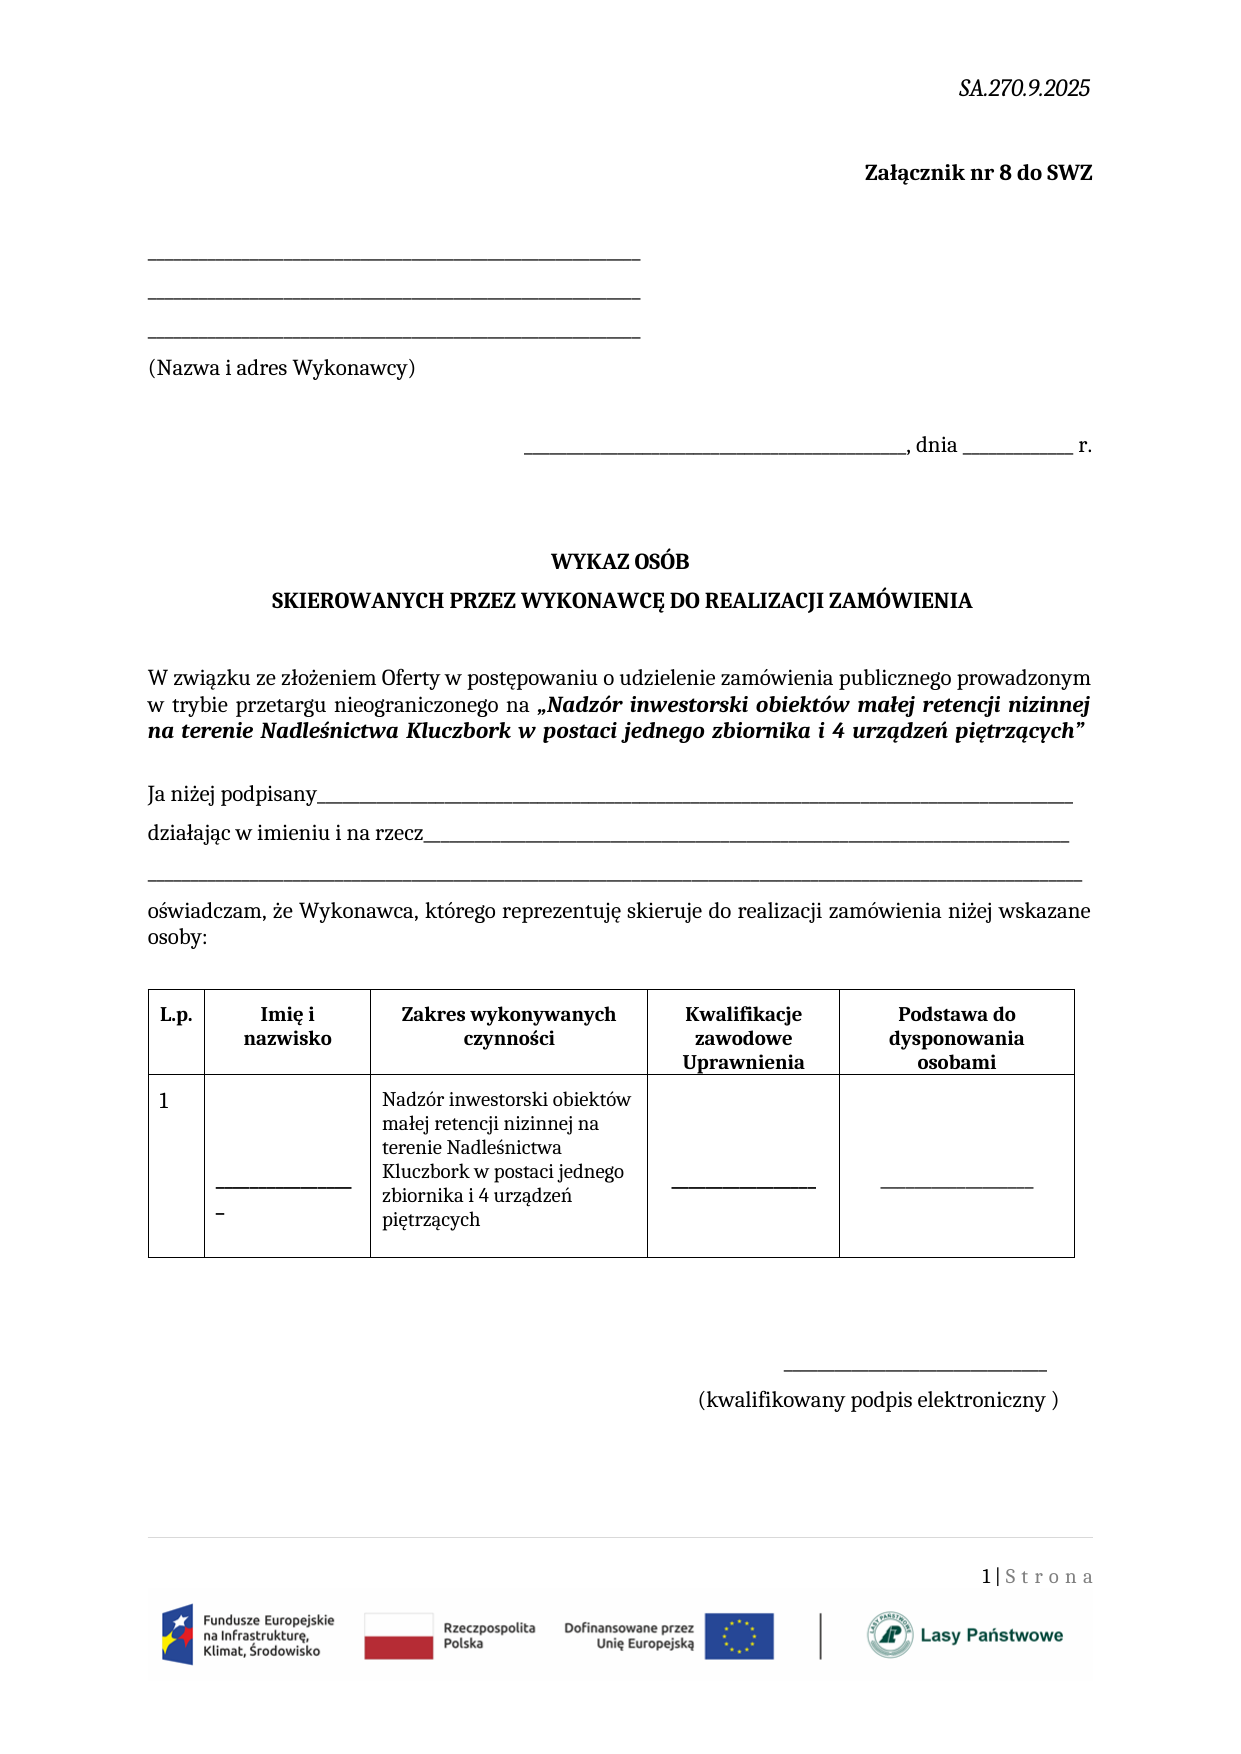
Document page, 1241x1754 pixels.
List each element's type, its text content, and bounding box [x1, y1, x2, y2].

text Załącznik nr 8 do SWZ [148, 160, 1093, 186]
table_header Podstawa do dysponowania osobami [840, 990, 1074, 1074]
table_header Kwalifikacje zawodowe Uprawnienia [648, 990, 839, 1074]
text działając w imieniu i na rzecz____________________________________________________________________________ [148, 820, 1093, 846]
text W związku ze złożeniem Oferty w postępowaniu o udzielenie zamówienia publicznego prowadzonym w trybie przetargu nieograniczonego na „Nadzór inwestorski obiektów małej retencji nizinnej na terenie Nadleśnictwa Kluczbork w postaci jednego zbiornika i 4 urządzeń piętrzących” [148, 665, 1093, 768]
text oświadczam, że Wykonawca, którego reprezentuję skieruje do realizacji zamówienia niżej wskazane osoby: [148, 897, 1093, 950]
table_header Imię i nazwisko [205, 990, 370, 1074]
text WYKAZ OSÓB [148, 549, 1093, 575]
text _____________________________________________, dnia _____________ r. [148, 432, 1093, 458]
text __________________________________________________________ [148, 238, 1093, 264]
text __________________________________________________________ [148, 277, 1093, 303]
table_cell __________________ [840, 1075, 1074, 1257]
table_header L.p. [149, 990, 204, 1074]
table_cell _________________ [648, 1075, 839, 1257]
table_cell 1 [149, 1075, 204, 1257]
picture [147, 1588, 1093, 1681]
text ______________________________________________________________________________________________________________ [148, 858, 1093, 885]
text (kwalifikowany podpis elektroniczny ) [664, 1387, 1093, 1414]
text _______________________________ [738, 1348, 1093, 1375]
table_header Zakres wykonywanych czynności [371, 990, 647, 1074]
text Ja niżej podpisany_________________________________________________________________________________________ [148, 781, 1093, 807]
table_cell Nadzór inwestorski obiektów małej retencji nizinnej na terenie Nadleśnictwa Kluczbork w postaci jednego zbiornika i 4 urządzeń piętrzących [371, 1075, 647, 1257]
text (Nazwa i adres Wykonawcy) [148, 354, 1093, 381]
text __________________________________________________________ [148, 316, 1093, 342]
text SKIEROWANYCH PRZEZ WYKONAWCĘ DO REALIZACJI ZAMÓWIENIA [148, 587, 1093, 614]
table_cell _________________ [205, 1075, 370, 1257]
